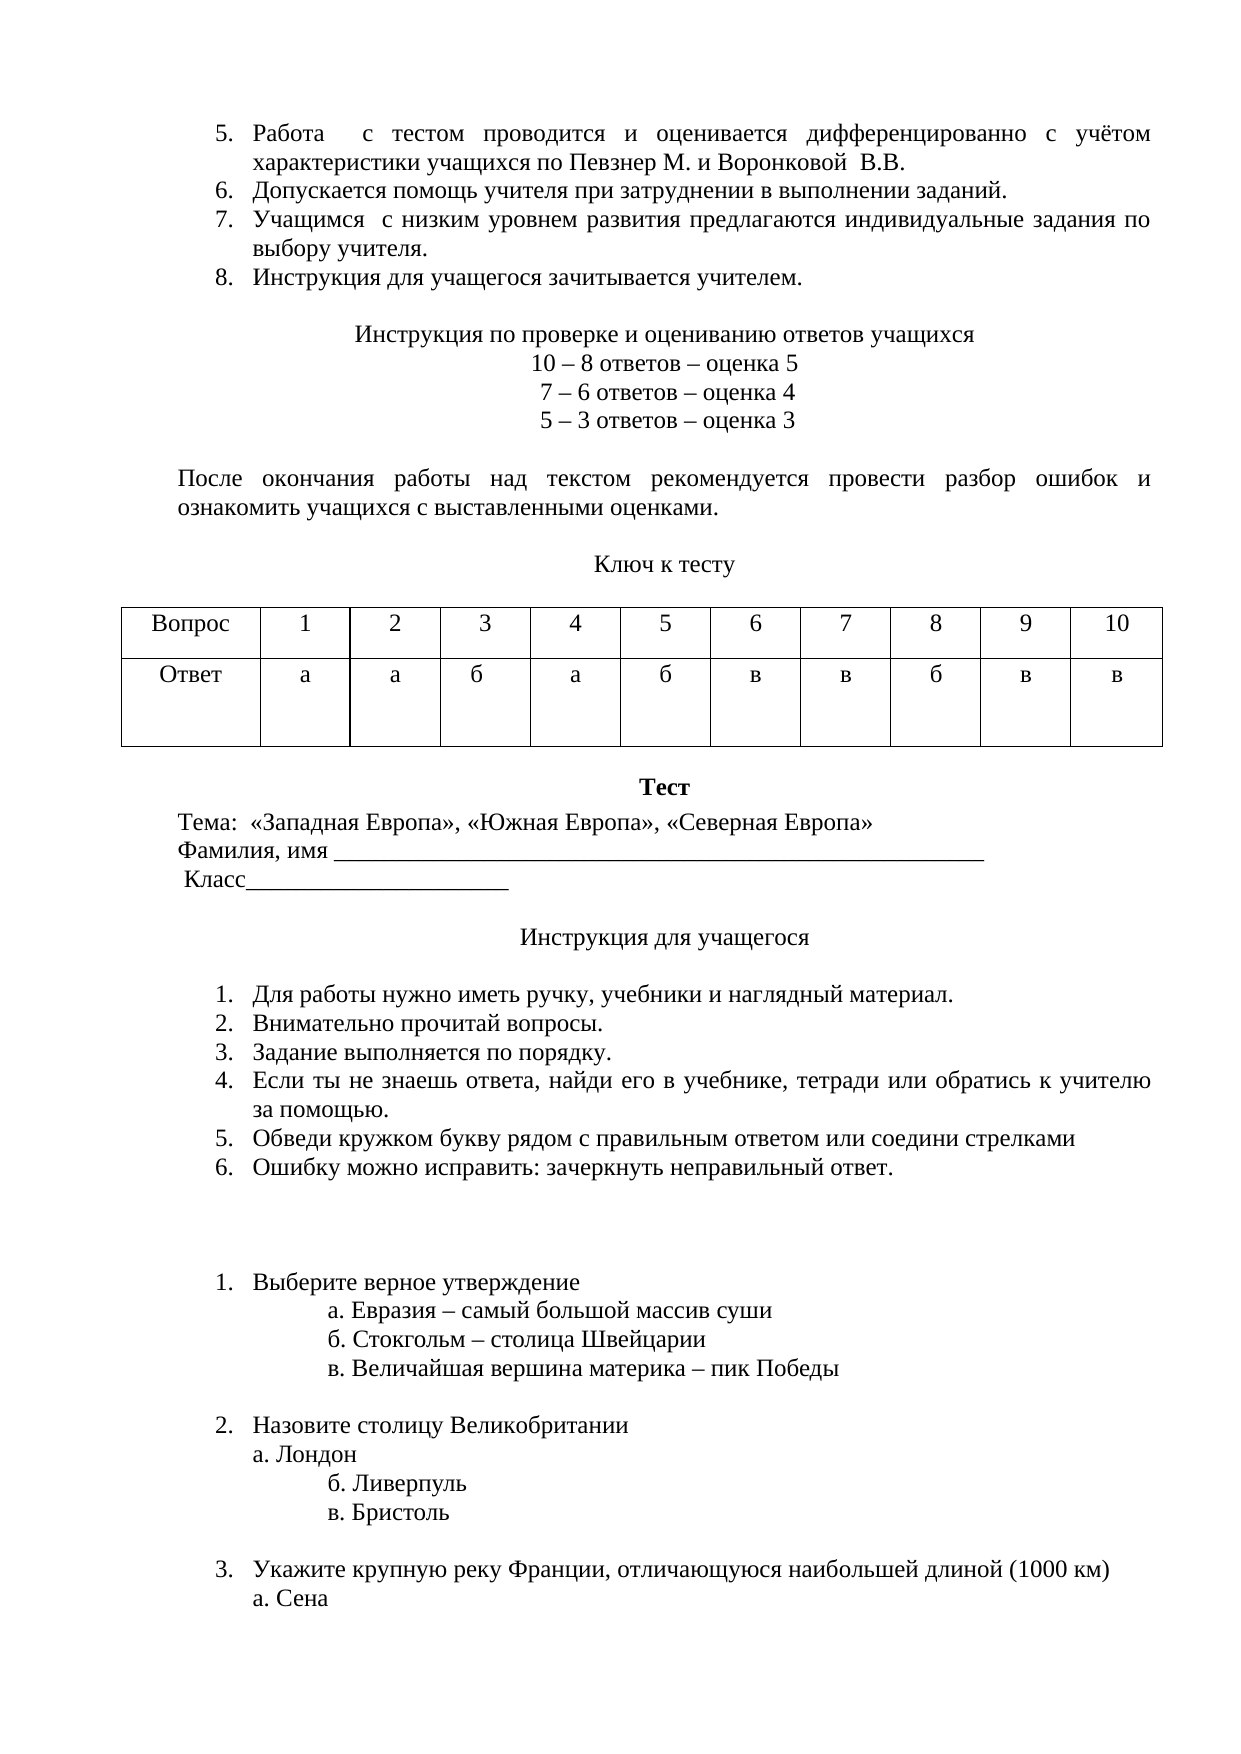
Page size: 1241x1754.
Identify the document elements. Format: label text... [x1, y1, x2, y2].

list Задание выполняется по порядку. [215, 1037, 1152, 1065]
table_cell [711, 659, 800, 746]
list Обведи кружком букву рядом с правильным ответом или соедини стрелками [215, 1123, 1152, 1152]
list в. Бристоль [327, 1497, 1152, 1525]
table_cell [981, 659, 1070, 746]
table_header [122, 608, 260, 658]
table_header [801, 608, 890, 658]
list Работа с тестом проводится и оценивается дифференцированно с учётом характеристики учащихся по Певзнер М. и Воронковой В.В. [215, 118, 1152, 176]
text Класс_____________________ [177, 864, 1152, 893]
list Инструкция для учащегося зачитывается учителем. [215, 262, 1152, 291]
text 7 – 6 ответов – оценка 4 [177, 377, 1152, 406]
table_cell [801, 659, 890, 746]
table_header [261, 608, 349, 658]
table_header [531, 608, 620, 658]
list Укажите крупную реку Франции, отличающуюся наибольшей длиной (1000 км) [215, 1554, 1152, 1583]
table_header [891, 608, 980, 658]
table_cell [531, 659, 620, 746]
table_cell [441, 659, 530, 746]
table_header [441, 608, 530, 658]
text Фамилия, имя ____________________________________________________ [177, 835, 1152, 864]
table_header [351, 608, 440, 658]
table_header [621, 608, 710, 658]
list в. Величайшая вершина материка – пик Победы [327, 1353, 1152, 1382]
text 10 – 8 ответов – оценка 5 [177, 348, 1152, 377]
list а. Евразия – самый большой массив суши [327, 1295, 1152, 1324]
list Ошибку можно исправить: зачеркнуть неправильный ответ. [215, 1152, 1152, 1180]
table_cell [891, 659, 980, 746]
text Тема: «Западная Европа», «Южная Европа», «Северная Европа» [177, 807, 1152, 835]
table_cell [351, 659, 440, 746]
list б. Ливерпуль [327, 1468, 1152, 1497]
list Если ты не знаешь ответа, найди его в учебнике, тетради или обратись к учителю за помощью. [215, 1065, 1152, 1123]
list Допускается помощь учителя при затруднении в выполнении заданий. [215, 176, 1152, 204]
subtitle Тест [177, 772, 1152, 800]
subtitle Инструкция по проверке и оцениванию ответов учащихся [177, 319, 1152, 348]
list Внимательно прочитай вопросы. [215, 1008, 1152, 1037]
list а. Сена [252, 1583, 1152, 1612]
subtitle Инструкция для учащегося [177, 922, 1152, 950]
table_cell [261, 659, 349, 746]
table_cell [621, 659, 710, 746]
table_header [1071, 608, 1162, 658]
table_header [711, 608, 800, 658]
list а. Лондон [252, 1439, 1152, 1468]
list Выберите верное утверждение [215, 1267, 1152, 1295]
text 5 – 3 ответов – оценка 3 [177, 406, 1152, 434]
list б. Стокгольм – столица Швейцарии [327, 1324, 1152, 1353]
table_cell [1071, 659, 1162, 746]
text После окончания работы над текстом рекомендуется провести разбор ошибок и ознакомить учащихся с выставленными оценками. [177, 463, 1152, 521]
list Учащимся с низким уровнем развития предлагаются индивидуальные задания по выбору учителя. [215, 204, 1152, 262]
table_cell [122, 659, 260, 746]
subtitle Ключ к тесту [177, 549, 1152, 578]
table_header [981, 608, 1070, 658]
list Для работы нужно иметь ручку, учебники и наглядный материал. [215, 979, 1152, 1008]
list Назовите столицу Великобритании [215, 1410, 1152, 1439]
